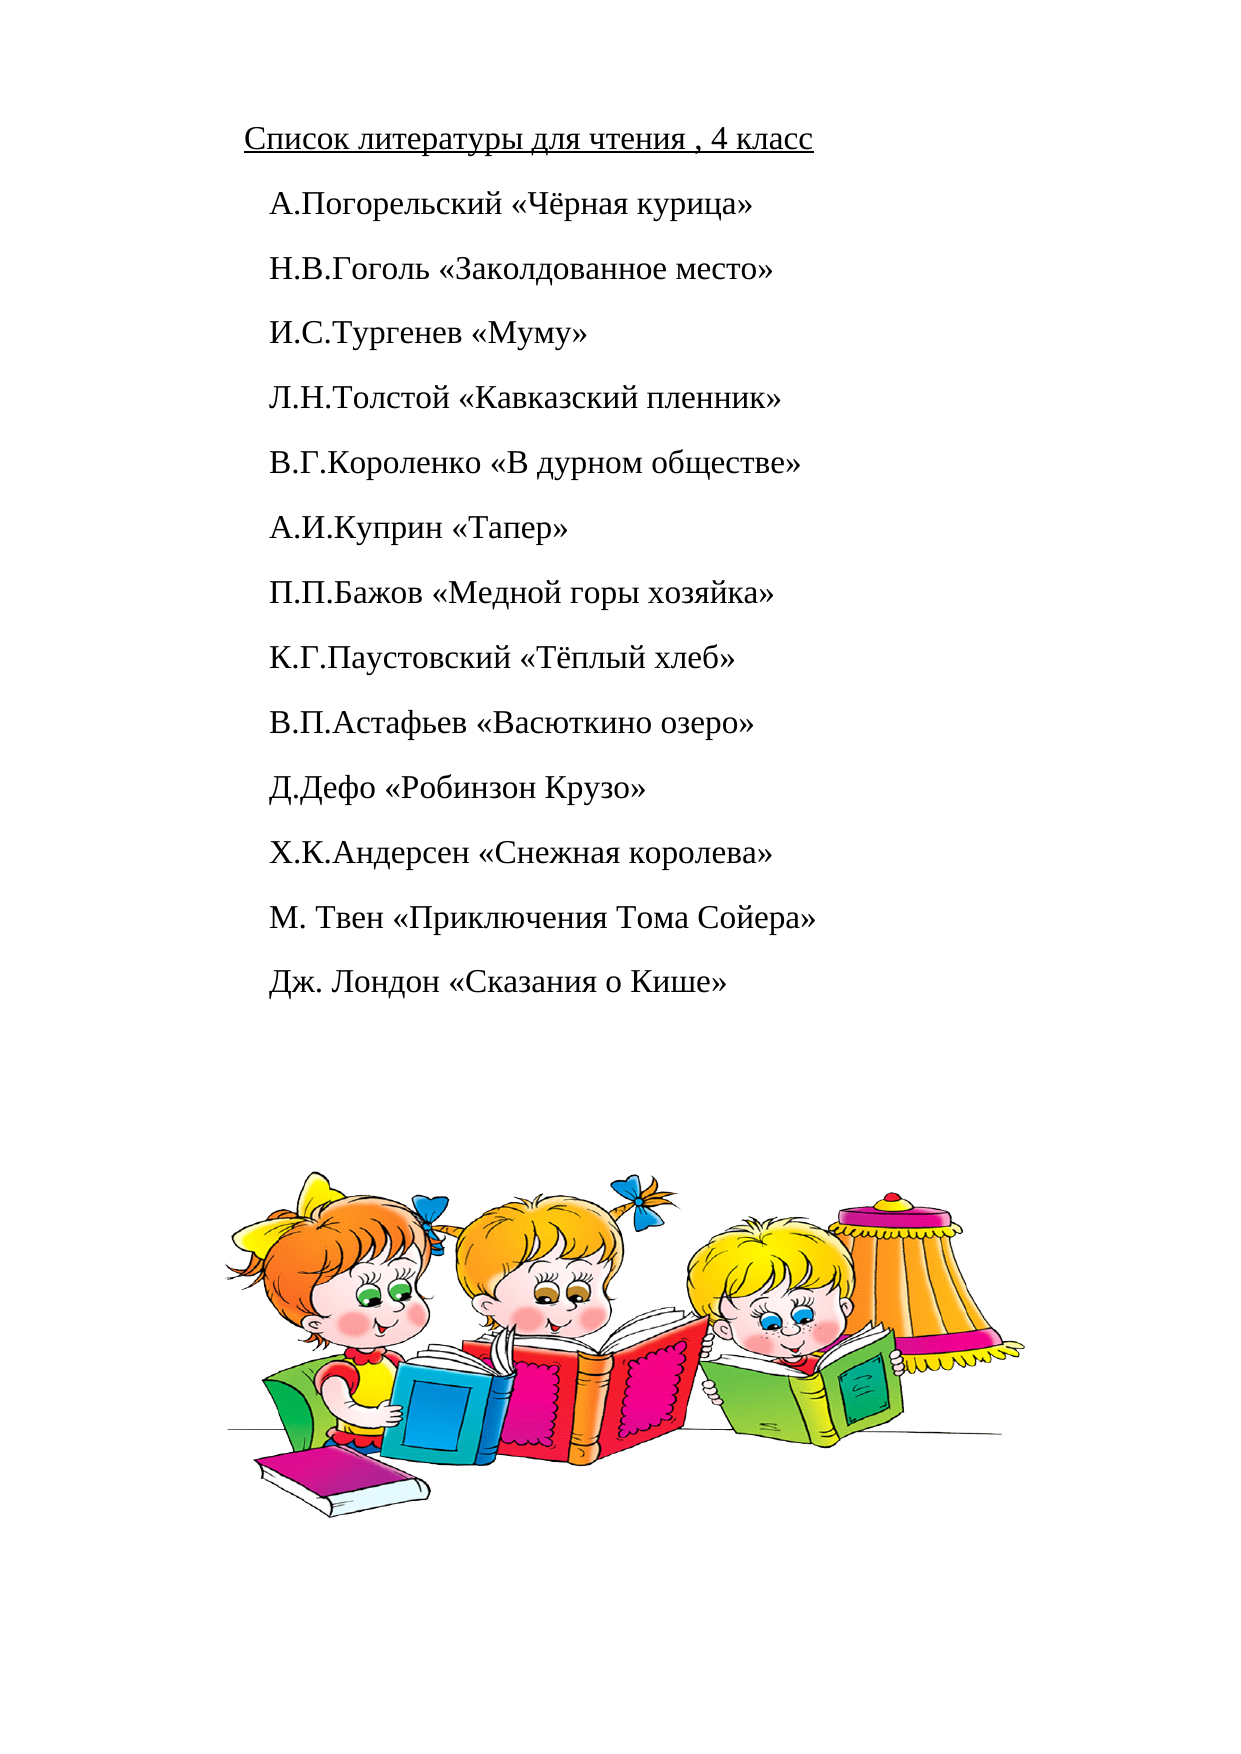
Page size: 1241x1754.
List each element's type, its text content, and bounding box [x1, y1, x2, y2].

text М. Твен «Приключения Тома Сойера» [177, 897, 1152, 935]
text Дж. Лондон «Сказания о Кише» [177, 962, 1152, 1000]
text А.И.Куприн «Тапер» [177, 507, 1152, 546]
picture [177, 1091, 1043, 1587]
text А.Погорельский «Чёрная курица» [177, 183, 1152, 221]
text Список литературы для чтения , 4 класс [177, 118, 1152, 156]
text Х.К.Андерсен «Снежная королева» [177, 832, 1152, 870]
text В.Г.Короленко «В дурном обществе» [177, 443, 1152, 481]
text Д.Дефо «Робинзон Крузо» [177, 767, 1152, 805]
text Н.В.Гоголь «Заколдованное место» [177, 248, 1152, 286]
text Л.Н.Толстой «Кавказский пленник» [177, 378, 1152, 416]
text П.П.Бажов «Медной горы хозяйка» [177, 572, 1152, 611]
text И.С.Тургенев «Муму» [177, 313, 1152, 351]
text В.П.Астафьев «Васюткино озеро» [177, 702, 1152, 741]
text К.Г.Паустовский «Тёплый хлеб» [177, 637, 1152, 676]
